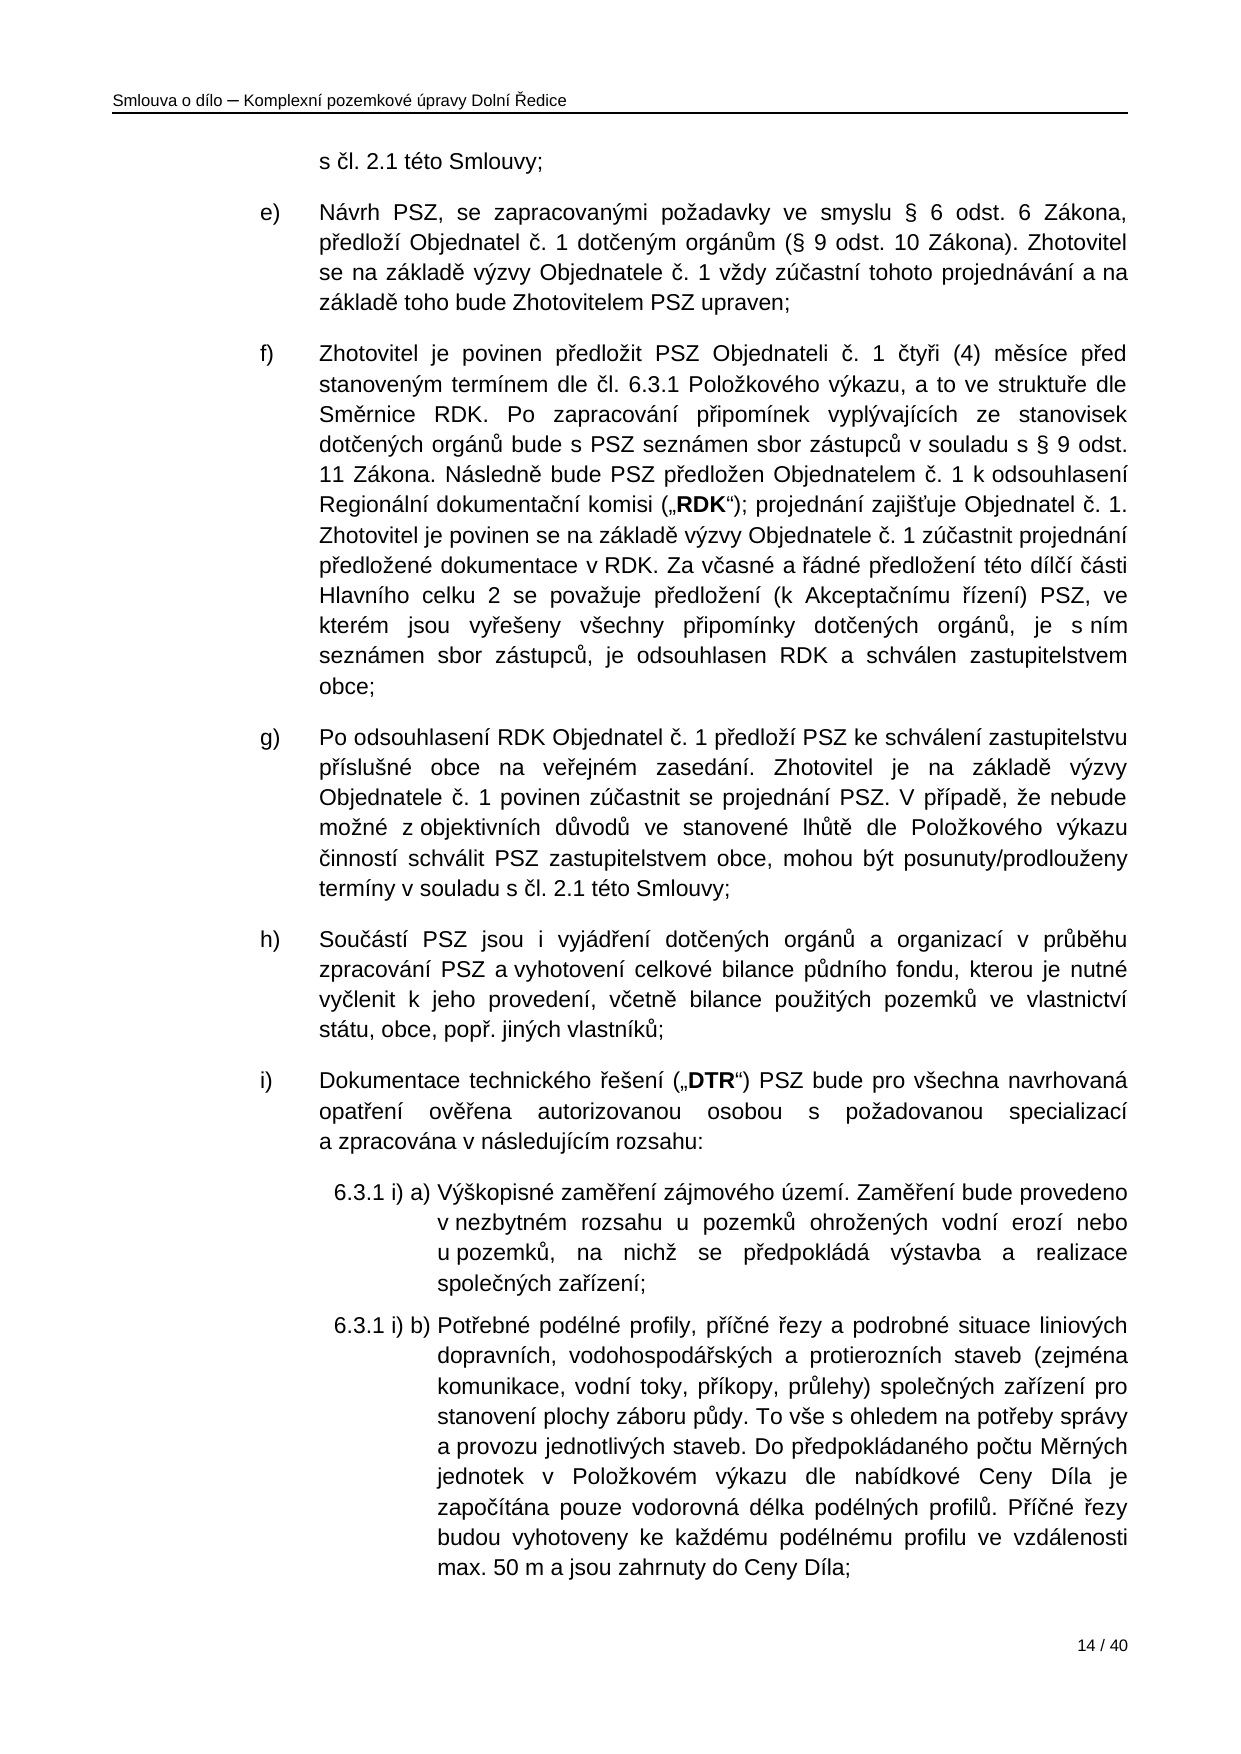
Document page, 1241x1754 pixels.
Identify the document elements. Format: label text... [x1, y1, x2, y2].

list Dokumentace technického řešení („DTR“) PSZ bude pro všechna navrhovaná opatření ověřena autorizovanou osobou s požadovanou specializací a zpracována v následujícím rozsahu: [260, 1067, 1128, 1154]
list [260, 148, 1128, 174]
list Výškopisné zaměření zájmového území. Zaměření bude provedeno v nezbytném rozsahu u pozemků ohrožených vodní erozí nebo u pozemků, na nichž se předpokládá výstavba a realizace společných zařízení; [334, 1179, 1128, 1296]
list Součástí PSZ jsou i vyjádření dotčených orgánů a organizací v průběhu zpracování PSZ a vyhotovení celkové bilance půdního fondu, kterou je nutné vyčlenit k jeho provedení, včetně bilance použitých pozemků ve vlastnictví státu, obce, popř. jiných vlastníků; [260, 926, 1128, 1043]
list Zhotovitel je povinen předložit PSZ Objednateli č. 1 čtyři (4) měsíce před stanoveným termínem dle čl. 6.3.1 Položkového výkazu, a to ve struktuře dle Směrnice RDK. Po zapracování připomínek vyplývajících ze stanovisek dotčených orgánů bude s PSZ seznámen sbor zástupců v souladu s § 9 odst. 11 Zákona. Následně bude PSZ předložen Objednatelem č. 1 k odsouhlasení Regionální dokumentační komisi („RDK“); projednání zajišťuje Objednatel č. 1. Zhotovitel je povinen se na základě výzvy Objednatele č. 1 zúčastnit projednání předložené dokumentace v RDK. Za včasné a řádné předložení této dílčí části Hlavního celku 2 se považuje předložení (k Akceptačnímu řízení) PSZ, ve kterém jsou vyřešeny všechny připomínky dotčených orgánů, je s ním seznámen sbor zástupců, je odsouhlasen RDK a schválen zastupitelstvem obce; [260, 340, 1128, 699]
list Po odsouhlasení RDK Objednatel č. 1 předloží PSZ ke schválení zastupitelstvu příslušné obce na veřejném zasedání. Zhotovitel je na základě výzvy Objednatele č. 1 povinen zúčastnit se projednání PSZ. V případě, že nebude možné z objektivních důvodů ve stanovené lhůtě dle Položkového výkazu činností schválit PSZ zastupitelstvem obce, mohou být posunuty/prodlouženy termíny v souladu s čl. 2.1 této Smlouvy; [260, 724, 1128, 901]
list Návrh PSZ, se zapracovanými požadavky ve smyslu § 6 odst. 6 Zákona, předloží Objednatel č. 1 dotčeným orgánům (§ 9 odst. 10 Zákona). Zhotovitel se na základě výzvy Objednatele č. 1 vždy zúčastní tohoto projednávání a na základě toho bude Zhotovitelem PSZ upraven; [260, 199, 1128, 316]
list Potřebné podélné profily, příčné řezy a podrobné situace liniových dopravních, vodohospodářských a protierozních staveb (zejména komunikace, vodní toky, příkopy, průlehy) společných zařízení pro stanovení plochy záboru půdy. To vše s ohledem na potřeby správy a provozu jednotlivých staveb. Do předpokládaného počtu Měrných jednotek v Položkovém výkazu dle nabídkové Ceny Díla je započítána pouze vodorovná délka podélných profilů. Příčné řezy budou vyhotoveny ke každému podélnému profilu ve vzdálenosti max. 50 m a jsou zahrnuty do Ceny Díla; [334, 1312, 1128, 1580]
